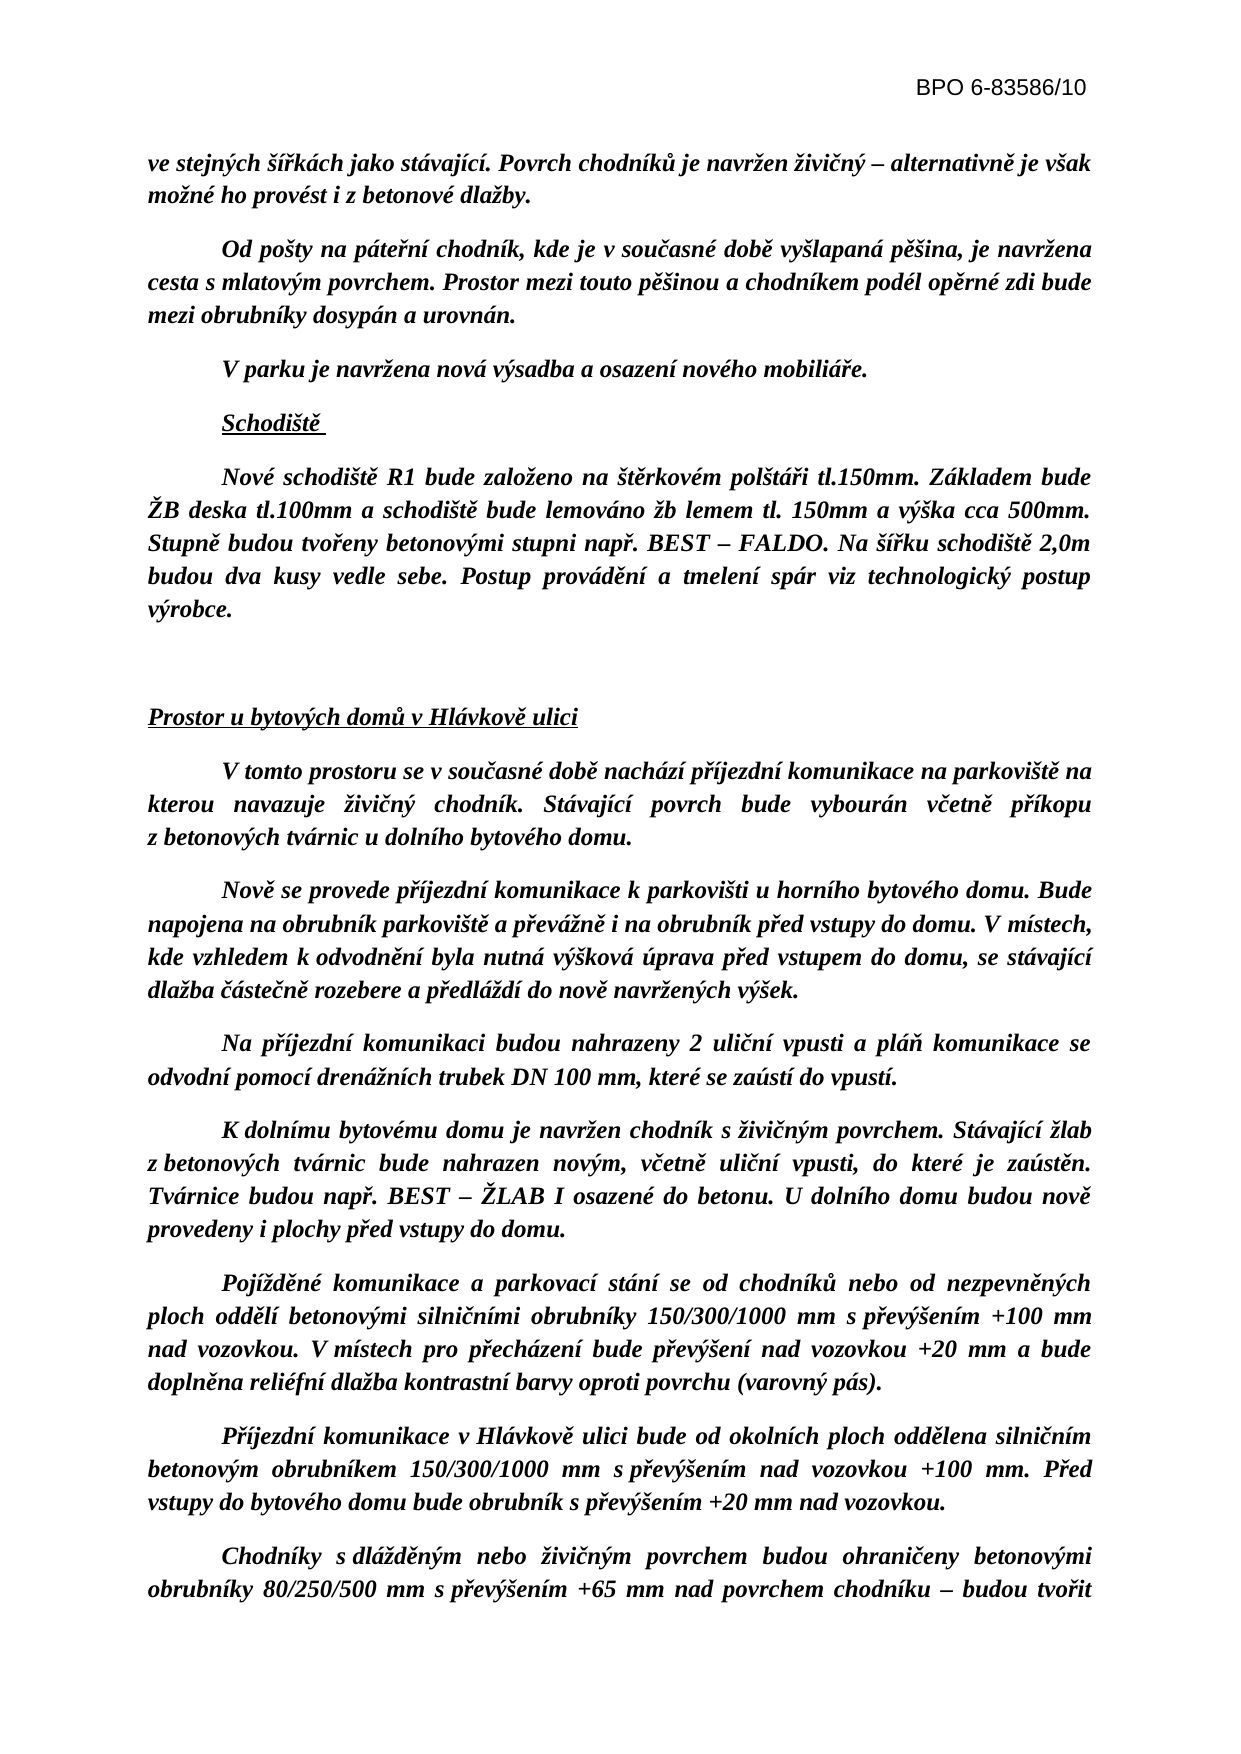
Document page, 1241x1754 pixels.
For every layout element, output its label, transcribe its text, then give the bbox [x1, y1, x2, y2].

text Na příjezdní komunikaci budou nahrazeny 2 uliční vpusti a pláň komunikace se odvodní pomocí drenážních trubek DN 100 mm, které se zaústí do vpustí. [148, 1028, 1093, 1090]
text Pojížděné komunikace a parkovací stání se od chodníků nebo od nezpevněných ploch oddělí betonovými silničními obrubníky 150/300/1000 mm s převýšením +100 mm nad vozovkou. V místech pro přecházení bude převýšení nad vozovkou +20 mm a bude doplněna reliéfní dlažba kontrastní barvy oproti povrchu (varovný pás). [148, 1268, 1093, 1396]
text Prostor u bytových domů v Hlávkově ulici [148, 702, 1093, 731]
text Schodiště [148, 408, 1093, 437]
text V tomto prostoru se v současné době nachází příjezdní komunikace na parkoviště na kterou navazuje živičný chodník. Stávající povrch bude vybourán včetně příkopu z betonových tvárnic u dolního bytového domu. [148, 756, 1093, 851]
text Nové schodiště R1 bude založeno na štěrkovém polštáři tl.150mm. Základem bude ŽB deska tl.100mm a schodiště bude lemováno žb lemem tl. 150mm a výška cca 500mm. Stupně budou tvořeny betonovými stupni např. BEST – FALDO. Na šířku schodiště 2,0m budou dva kusy vedle sebe. Postup provádění a tmelení spár viz technologický postup výrobce. [148, 462, 1093, 623]
text Příjezdní komunikace v Hlávkově ulici bude od okolních ploch oddělena silničním betonovým obrubníkem 150/300/1000 mm s převýšením nad vozovkou +100 mm. Před vstupy do bytového domu bude obrubník s převýšením +20 mm nad vozovkou. [148, 1421, 1093, 1516]
text K dolnímu bytovému domu je navržen chodník s živičným povrchem. Stávající žlab z betonových tvárnic bude nahrazen novým, včetně uliční vpusti, do které je zaústěn. Tvárnice budou např. BEST – ŽLAB I osazené do betonu. U dolního domu budou nově provedeny i plochy před vstupy do domu. [148, 1115, 1093, 1243]
text Od pošty na páteřní chodník, kde je v současné době vyšlapaná pěšina, je navržena cesta s mlatovým povrchem. Prostor mezi touto pěšinou a chodníkem podél opěrné zdi bude mezi obrubníky dosypán a urovnán. [148, 234, 1093, 329]
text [148, 1541, 1093, 1603]
text V parku je navržena nová výsadba a osazení nového mobiliáře. [148, 354, 1093, 383]
text Nově se provede příjezdní komunikace k parkovišti u horního bytového domu. Bude napojena na obrubník parkoviště a převážně i na obrubník před vstupy do domu. V místech, kde vzhledem k odvodnění byla nutná výšková úprava před vstupem do domu, se stávající dlažba částečně rozebere a předláždí do nově navržených výšek. [148, 876, 1093, 1003]
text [148, 148, 1093, 209]
